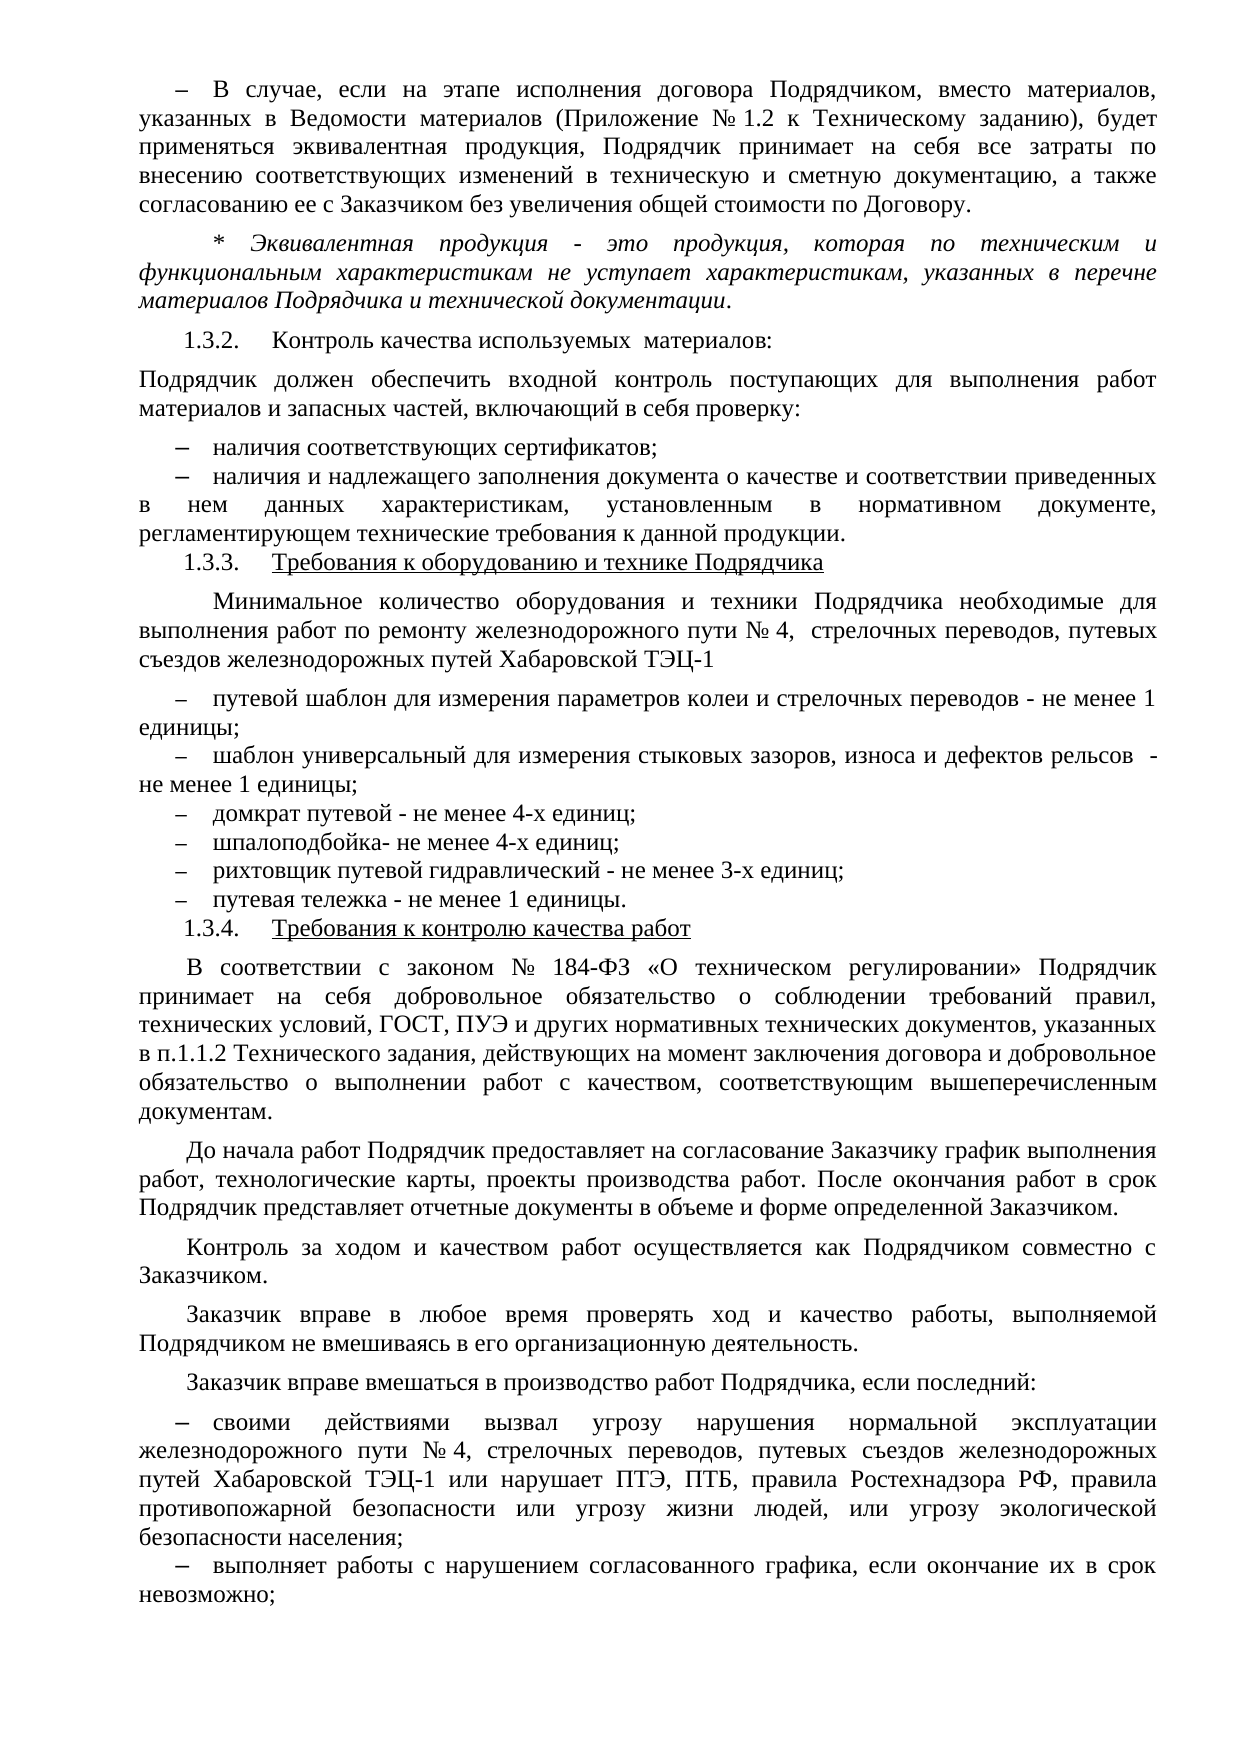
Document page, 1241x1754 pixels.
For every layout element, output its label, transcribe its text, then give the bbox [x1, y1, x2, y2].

list наличия соответствующих сертификатов; [139, 432, 1157, 461]
list путевой шаблон для измерения параметров колеи и стрелочных переводов - не менее 1 единицы; [139, 683, 1157, 740]
list шпалоподбойка- не менее 4-х единиц; [139, 827, 1157, 855]
text Заказчик вправе вмешаться в производство работ Подрядчика, если последний: [139, 1367, 1157, 1396]
text До начала работ Подрядчик предоставляет на согласование Заказчику график выполнения работ, технологические карты, проекты производства работ. После окончания работ в срок Подрядчик представляет отчетные документы в объеме и форме определенной Заказчиком. [139, 1135, 1157, 1221]
list своими действиями вызвал угрозу нарушения нормальной эксплуатации железнодорожного пути № 4, стрелочных переводов, путевых съездов железнодорожных путей Хабаровской ТЭЦ-1 или нарушает ПТЭ, ПТБ, правила Ростехнадзора РФ, правила противопожарной безопасности или угрозу жизни людей, или угрозу экологической безопасности населения; [139, 1407, 1157, 1550]
text В соответствии с законом № 184-ФЗ «О техническом регулировании» Подрядчик принимает на себя добровольное обязательство о соблюдении требований правил, технических условий, ГОСТ, ПУЭ и других нормативных технических документов, указанных в п.1.1.2 Технического задания, действующих на момент заключения договора и добровольное обязательство о выполнении работ с качеством, соответствующим вышеперечисленным документам. [139, 952, 1157, 1124]
text Подрядчик должен обеспечить входной контроль поступающих для выполнения работ материалов и запасных частей, включающий в себя проверку: [139, 364, 1157, 421]
text Заказчик вправе в любое время проверять ход и качество работы, выполняемой Подрядчиком не вмешиваясь в его организационную деятельность. [139, 1299, 1157, 1357]
text Минимальное количество оборудования и техники Подрядчика необходимые для выполнения работ по ремонту железнодорожного пути № 4, стрелочных переводов, путевых съездов железнодорожных путей Хабаровской ТЭЦ-1 [139, 586, 1157, 672]
list Требования к контролю качества работ [139, 913, 1157, 942]
list наличия и надлежащего заполнения документа о качестве и соответствии приведенных в нем данных характеристикам, установленным в нормативном документе, регламентирующем технические требования к данной продукции. [139, 461, 1157, 547]
text Контроль за ходом и качеством работ осуществляется как Подрядчиком совместно с Заказчиком. [139, 1232, 1157, 1289]
list путевая тележка - не менее 1 единицы. [139, 884, 1157, 913]
list рихтовщик путевой гидравлический - не менее 3-х единиц; [139, 855, 1157, 884]
text * Эквивалентная продукция - это продукция, которая по техническим и функциональным характеристикам не уступает характеристикам, указанных в перечне материалов Подрядчика и технической документации. [139, 228, 1157, 314]
list Контроль качества используемых материалов: [139, 325, 1157, 353]
list Требования к оборудованию и технике Подрядчика [139, 547, 1157, 576]
list В случае, если на этапе исполнения договора Подрядчиком, вместо материалов, указанных в Ведомости материалов (Приложение № 1.2 к Техническому заданию), будет применяться эквивалентная продукция, Подрядчик принимает на себя все затраты по внесению соответствующих изменений в техническую и сметную документацию, а также согласованию ее с Заказчиком без увеличения общей стоимости по Договору. [139, 74, 1157, 218]
list шаблон универсальный для измерения стыковых зазоров, износа и дефектов рельсов - не менее 1 единицы; [139, 740, 1157, 798]
list выполняет работы с нарушением согласованного графика, если окончание их в срок невозможно; [139, 1550, 1157, 1608]
list домкрат путевой - не менее 4-х единиц; [139, 798, 1157, 827]
